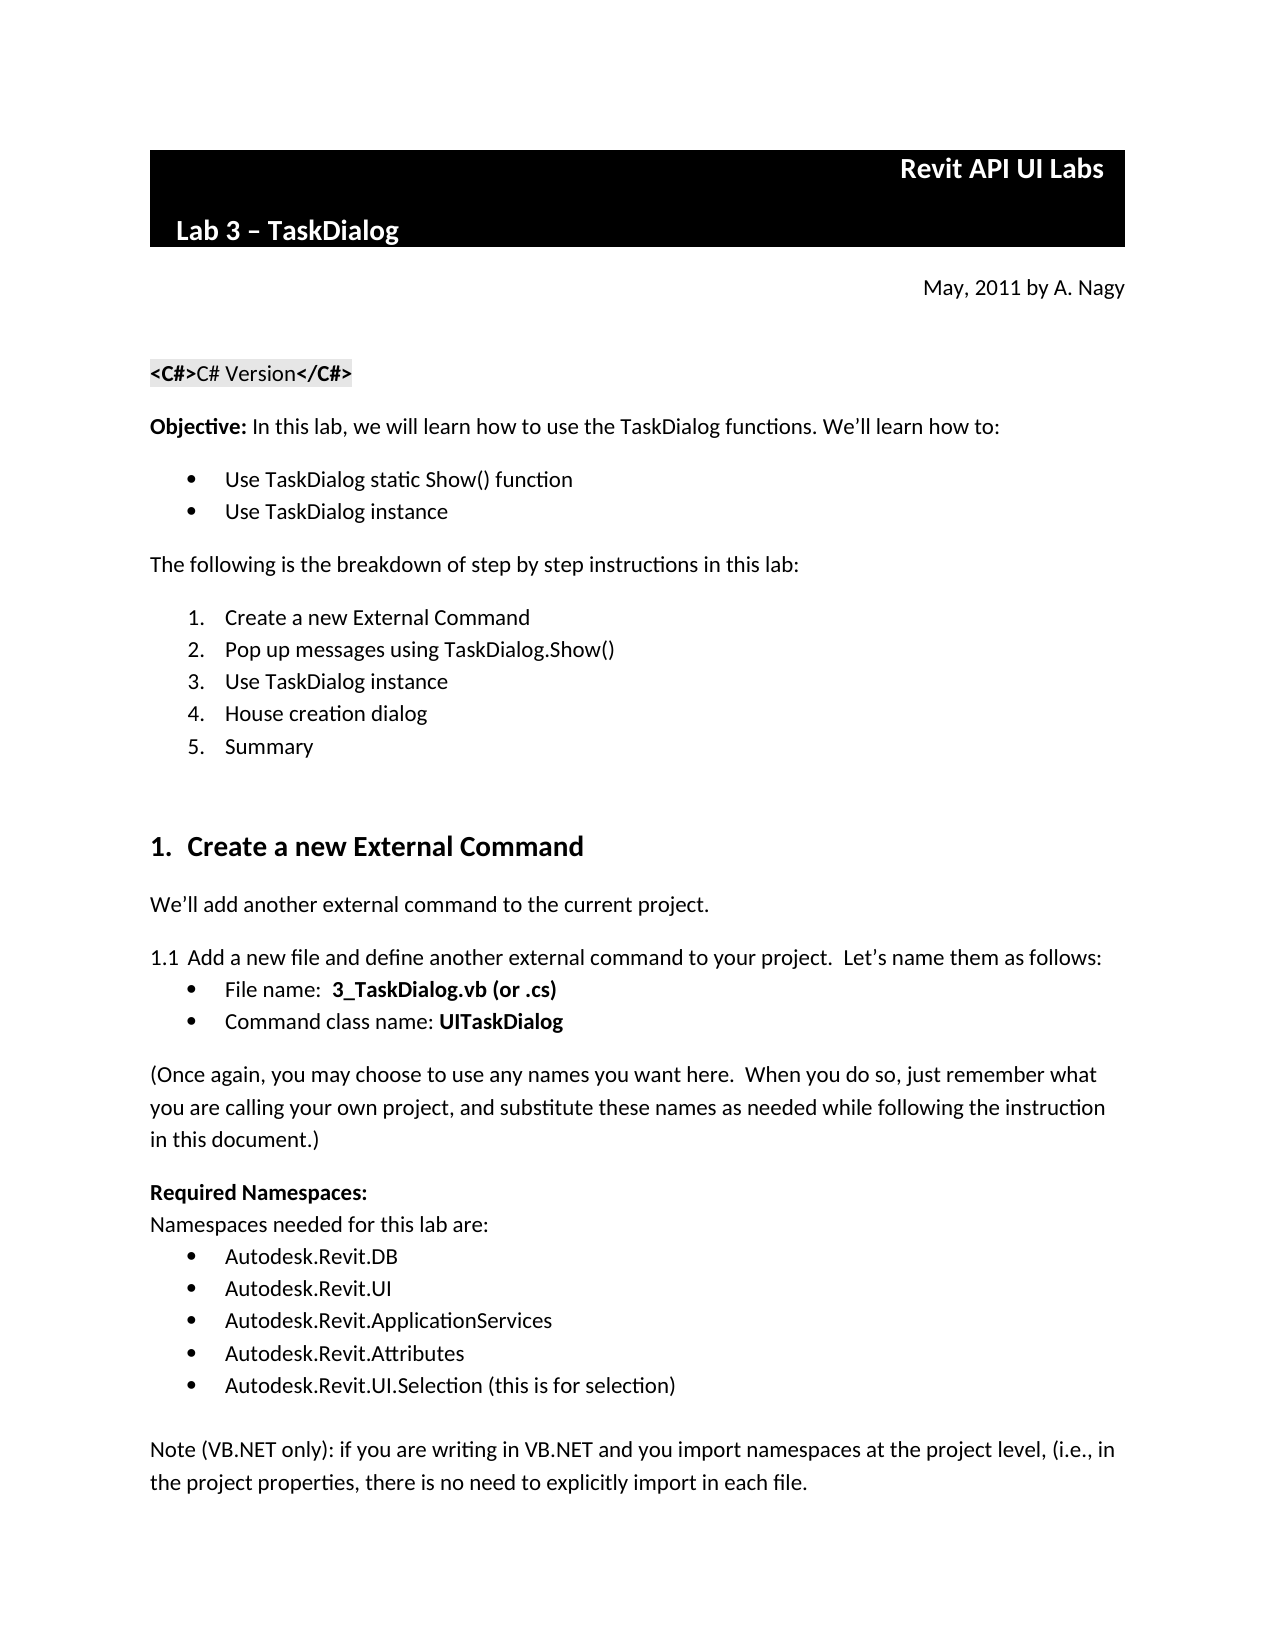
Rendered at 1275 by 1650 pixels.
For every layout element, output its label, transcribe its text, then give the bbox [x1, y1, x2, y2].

list Create a new External Command [187, 603, 1125, 631]
text (Once again, you may choose to use any names you want here. When you do so, just remember what you are calling your own project, and substitute these names as needed while following the instruction in this document.) [150, 1061, 1125, 1153]
list Autodesk.Revit.UI [187, 1274, 1125, 1302]
list House creation dialog [187, 699, 1125, 728]
text Objective: In this lab, we will learn how to use the TaskDialog functions. We’ll learn how to: [150, 412, 1125, 440]
text The following is the breakdown of step by step instructions in this lab: [150, 550, 1125, 578]
list Autodesk.Revit.ApplicationServices [187, 1307, 1125, 1335]
list Command class name: UITaskDialog [187, 1007, 1125, 1036]
text Lab 3 – TaskDialog [150, 212, 1125, 247]
list Summary [187, 732, 1125, 760]
text Revit API UI Labs [150, 150, 1125, 186]
list Autodesk.Revit.Attributes [187, 1339, 1125, 1367]
text May, 2011 by A. Nagy [150, 273, 1125, 302]
list Namespaces needed for this lab are: [150, 1210, 1125, 1238]
list File name: 3_TaskDialog.vb (or .cs) [187, 975, 1125, 1003]
list Use TaskDialog instance [187, 667, 1125, 695]
list Use TaskDialog instance [187, 497, 1125, 525]
text We’ll add another external command to the current project. [150, 890, 1125, 918]
list Required Namespaces: [150, 1178, 1125, 1206]
list Autodesk.Revit.UI.Selection (this is for selection) [187, 1371, 1125, 1431]
list Create a new External Command [150, 828, 1125, 864]
list Note (VB.NET only): if you are writing in VB.NET and you import namespaces at the project level, (i.e., in the project properties, there is no need to explicitly import in each file. [150, 1435, 1125, 1496]
text <C#>C# Version</C#> [150, 327, 1125, 387]
list Pop up messages using TaskDialog.Show() [187, 635, 1125, 663]
list Add a new file and define another external command to your project. Let’s name them as follows: [150, 943, 1125, 971]
list Use TaskDialog static Show() function [187, 465, 1125, 493]
list Autodesk.Revit.DB [187, 1242, 1125, 1270]
